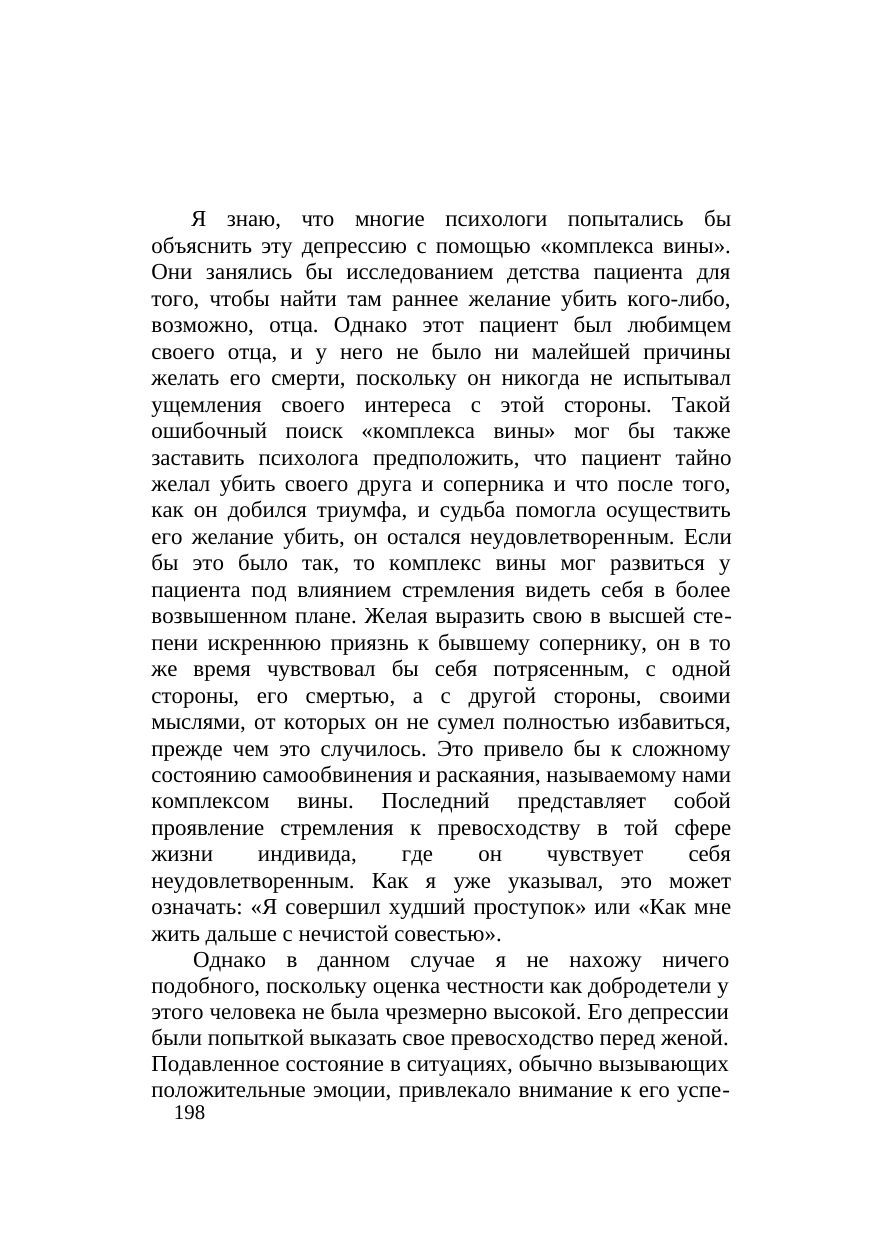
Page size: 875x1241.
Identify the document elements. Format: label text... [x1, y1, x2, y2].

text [151, 947, 729, 1103]
text Я знаю, что многие психологи попытались бы объяснить эту депрессию с помощью «комплекса вины». Они занялись бы исследованием детства пациента для того, чтобы найти там раннее желание убить кого-либо, возможно, отца. Однако этот пациент был любимцем своего отца, и у него не было ни малейшей причины желать его смерти, поскольку он никогда не испытывал ущемления своего интереса с этой стороны. Такой ошибочный поиск «комплекса вины» мог бы также заставить психолога предположить, что пациент тайно желал убить своего друга и соперника и что после того, как он добился триумфа, и судьба помогла осуществить его желание убить, он остался неудовлетворенным. Если бы это было так, то комплекс вины мог развиться у пациента под влиянием стремления видеть себя в более возвышенном плане. Желая выразить свою в высшей степени искреннюю приязнь к бывшему сопернику, он в то же время чувствовал бы себя потрясенным, с одной стороны, его смертью, а с другой стороны, своими мыслями, от которых он не сумел полностью избавиться, прежде чем это случилось. Это привело бы к сложному состоянию самообвинения и раскаяния, называемому нами комплексом вины. Последний представляет собой проявление стремления к превосходству в той сфере жизни индивида, где он чувствует себя неудовлетворенным. Как я уже указывал, это может означать: «Я совершил худший проступок» или «Как мне жить дальше с нечистой совестью». [151, 206, 732, 946]
